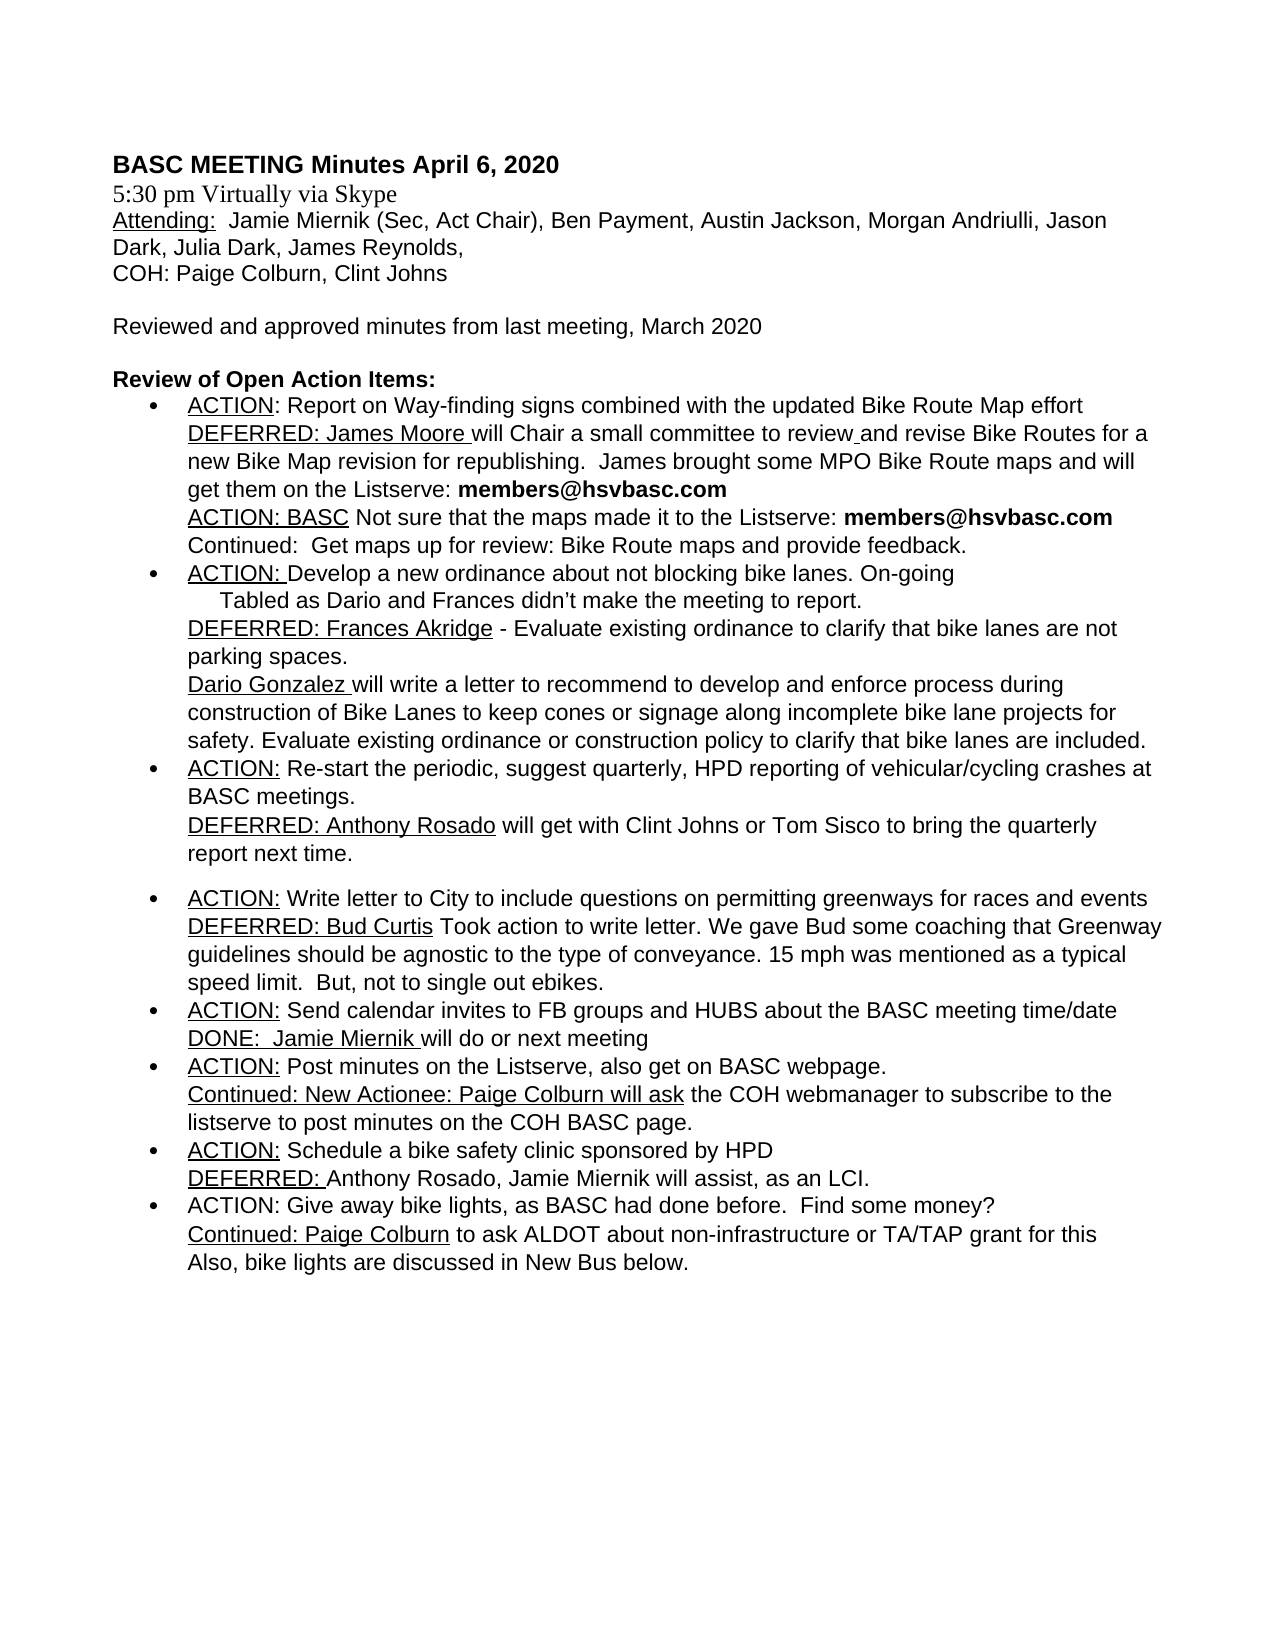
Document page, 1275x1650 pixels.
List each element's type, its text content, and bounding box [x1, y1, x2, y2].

text Reviewed and approved minutes from last meeting, March 2020 [112, 313, 1162, 339]
text 5:30 pm Virtually via Skype [112, 179, 1162, 207]
list ACTION: Report on Way-finding signs combined with the updated Bike Route Map effort DEFERRED: James Moore will Chair a small committee to review and revise Bike Routes for a new Bike Map revision for republishing. James brought some MPO Bike Route maps and will get them on the Listserve: members@hsvbasc.com ACTION: BASC Not sure that the maps made it to the Listserve: members@hsvbasc.com Continued: Get maps up for review: Bike Route maps and provide feedback. [150, 392, 1162, 558]
list ACTION: Send calendar invites to FB groups and HUBS about the BASC meeting time/date DONE: Jamie Miernik will do or next meeting [150, 997, 1162, 1051]
list ACTION: Schedule a bike safety clinic sponsored by HPD DEFERRED: Anthony Rosado, Jamie Miernik will assist, as an LCI. [150, 1137, 1162, 1191]
text Attending: Jamie Miernik (Sec, Act Chair), Ben Payment, Austin Jackson, Morgan Andriulli, Jason Dark, Julia Dark, James Reynolds, COH: Paige Colburn, Clint Johns [112, 207, 1162, 287]
text Review of Open Action Items: [112, 366, 1162, 392]
list ACTION: Post minutes on the Listserve, also get on BASC webpage. Continued: New Actionee: Paige Colburn will ask the COH webmanager to subscribe to the listserve to post minutes on the COH BASC page. [150, 1053, 1162, 1135]
list ACTION: Develop a new ordinance about not blocking bike lanes. On-going Tabled as Dario and Frances didn’t make the meeting to report. DEFERRED: Frances Akridge - Evaluate existing ordinance to clarify that bike lanes are not parking spaces. Dario Gonzalez will write a letter to recommend to develop and enforce process during construction of Bike Lanes to keep cones or signage along incomplete bike lane projects for safety. Evaluate existing ordinance or construction policy to clarify that bike lanes are included. [150, 559, 1162, 753]
text BASC MEETING Minutes April 6, 2020 [112, 150, 1162, 179]
list ACTION: Write letter to City to include questions on permitting greenways for races and events DEFERRED: Bud Curtis Took action to write letter. We gave Bud some coaching that Greenway guidelines should be agnostic to the type of conveyance. 15 mph was mentioned as a typical speed limit. But, not to single out ebikes. [150, 885, 1162, 995]
list ACTION: Re-start the periodic, suggest quarterly, HPD reporting of vehicular/cycling crashes at BASC meetings. DEFERRED: Anthony Rosado will get with Clint Johns or Tom Sisco to bring the quarterly report next time. [150, 755, 1162, 867]
list ACTION: Give away bike lights, as BASC had done before. Find some money? Continued: Paige Colburn to ask ALDOT about non-infrastructure or TA/TAP grant for this Also, bike lights are discussed in New Bus below. [150, 1192, 1162, 1276]
